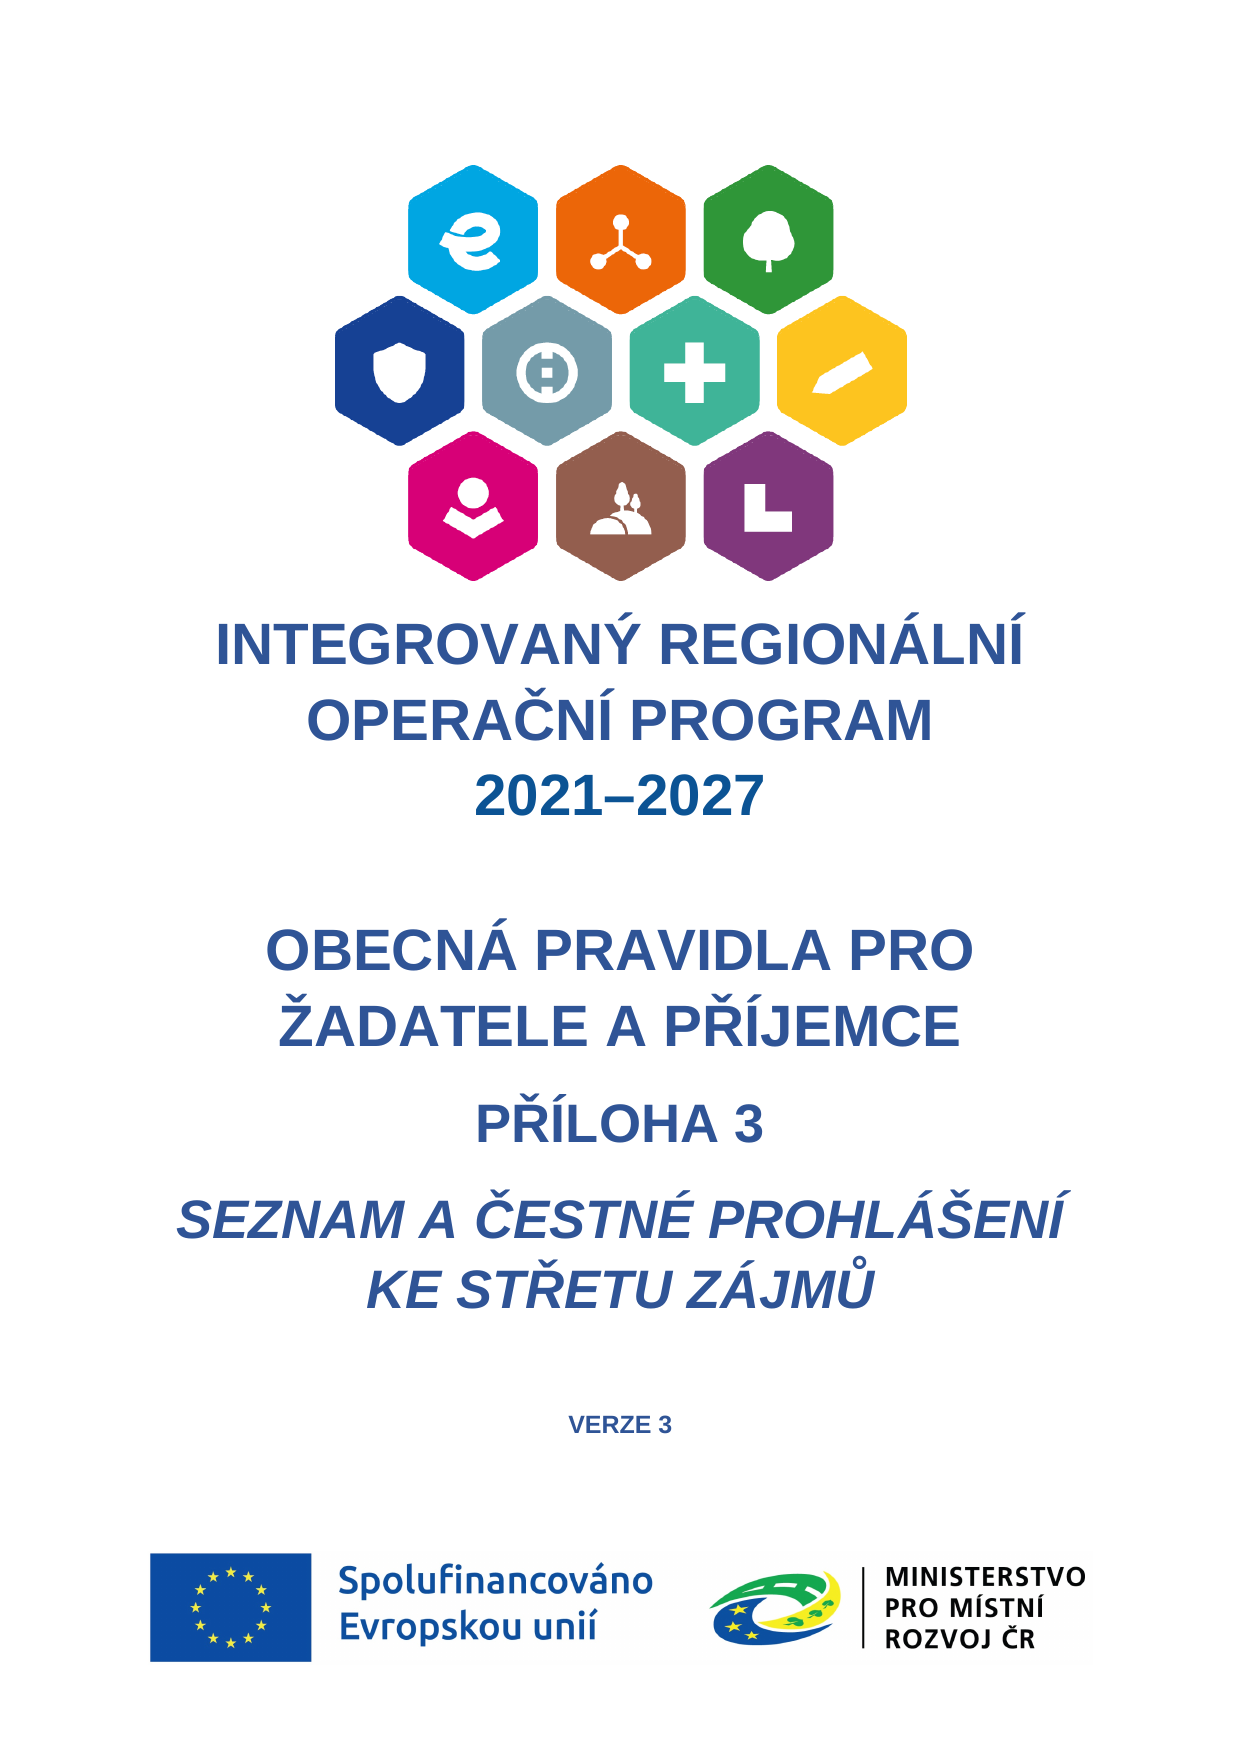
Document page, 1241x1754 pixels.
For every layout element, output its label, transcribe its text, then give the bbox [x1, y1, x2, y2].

text OBECNÁ PRAVIDLA PRO ŽADATELE A PŘÍJEMCE [148, 916, 1093, 1058]
picture [147, 1551, 1093, 1665]
text 2021–2027 [148, 761, 1093, 828]
text PŘÍLOHA 3 [148, 1092, 1093, 1154]
text SEZNAM A ČESTNÉ PROHLÁŠENÍ KE STŘETU ZÁJMŮ [148, 1187, 1093, 1320]
picture [306, 147, 935, 610]
text verze 3 [148, 1410, 1093, 1439]
